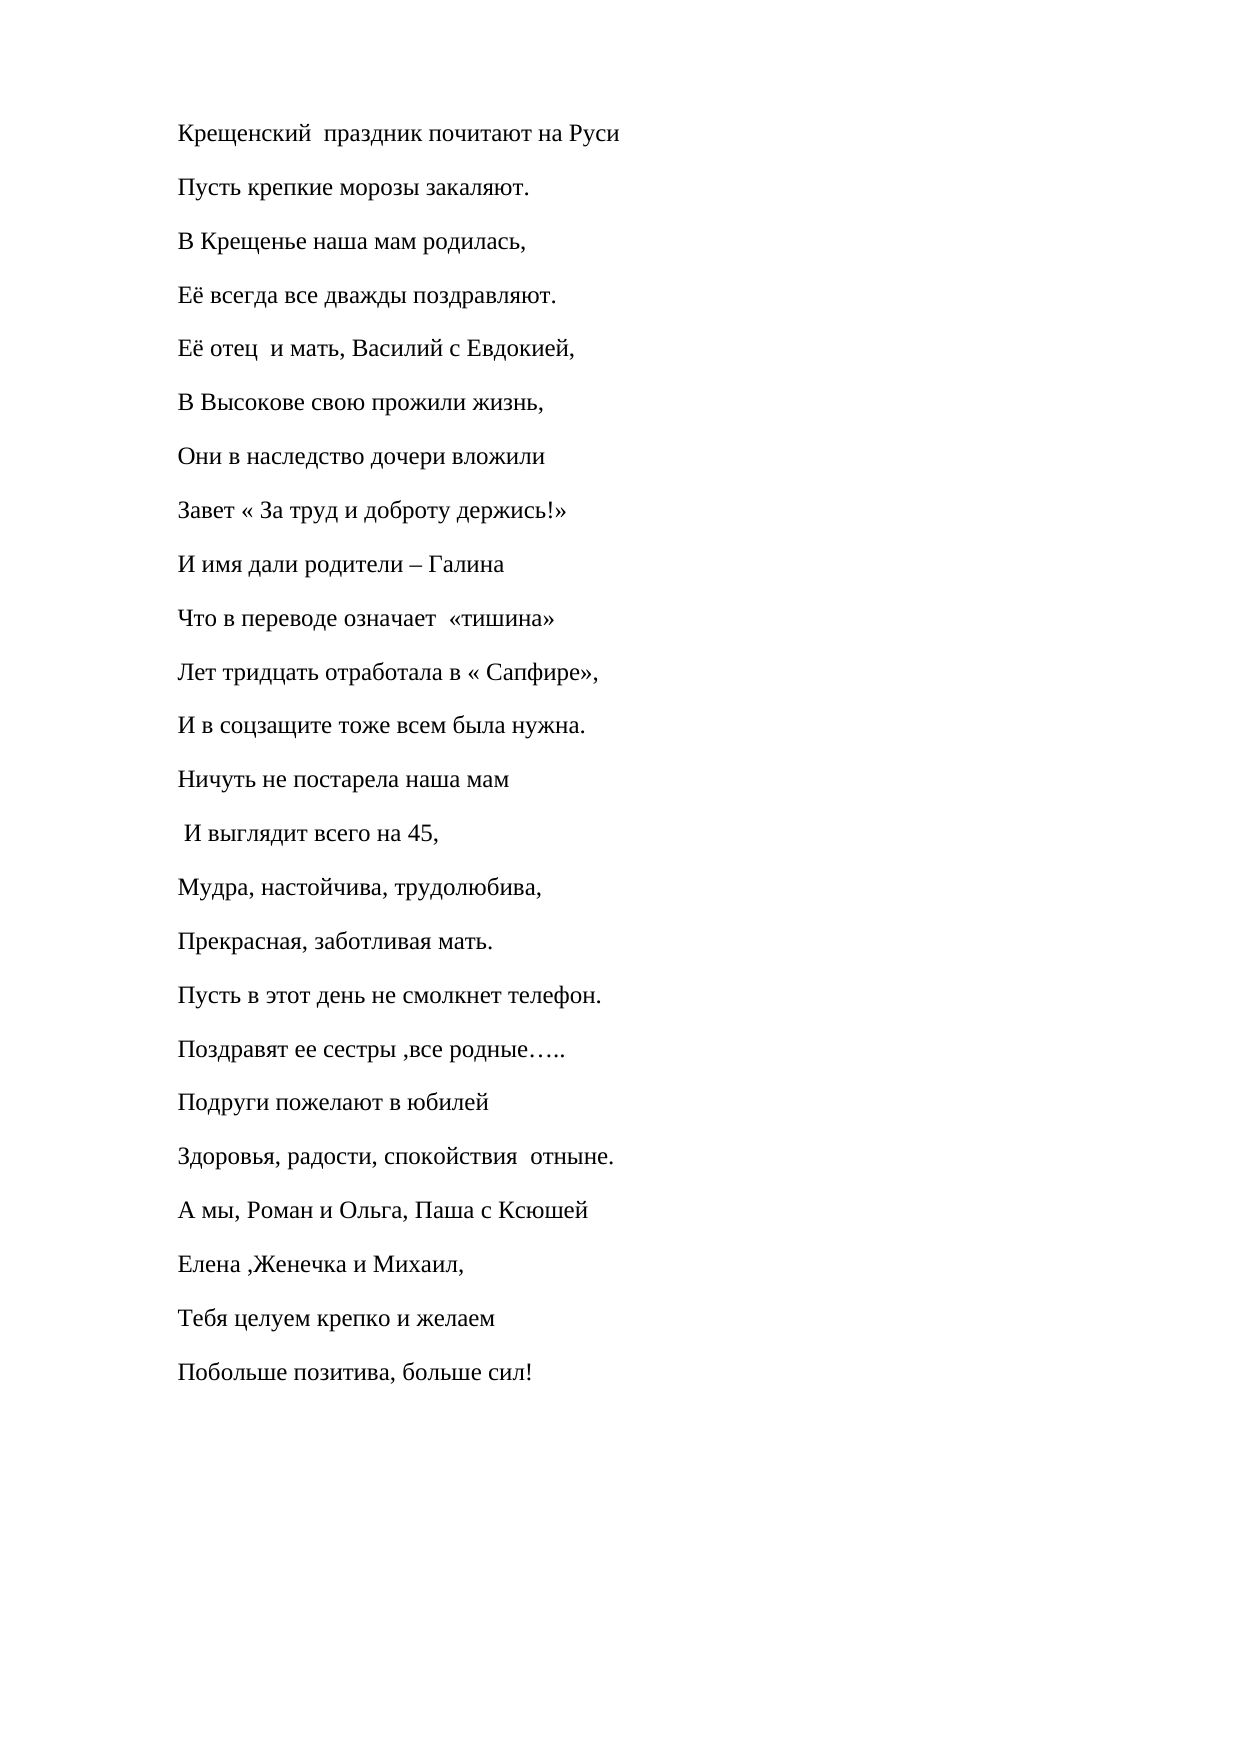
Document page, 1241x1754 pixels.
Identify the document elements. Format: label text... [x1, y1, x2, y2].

text Ничуть не постарела наша мам [177, 764, 1152, 793]
text Елена ,Женечка и Михаил, [177, 1249, 1152, 1278]
text Крещенский праздник почитают на Руси [177, 118, 1152, 147]
text Что в переводе означает «тишина» [177, 603, 1152, 632]
text В Крещенье наша мам родилась, [177, 226, 1152, 254]
text Побольше позитива, больше сил! [177, 1357, 1152, 1386]
text Поздравят ее сестры ,все родные….. [177, 1034, 1152, 1062]
text Завет « За труд и доброту держись!» [177, 495, 1152, 524]
text И в соцзащите тоже всем была нужна. [177, 711, 1152, 739]
text Пусть в этот день не смолкнет телефон. [177, 980, 1152, 1008]
text Подруги пожелают в юбилей [177, 1087, 1152, 1116]
text Прекрасная, заботливая мать. [177, 926, 1152, 955]
text Лет тридцать отработала в « Сапфире», [177, 657, 1152, 685]
text В Высокове свою прожили жизнь, [177, 387, 1152, 416]
text Её всегда все дважды поздравляют. [177, 280, 1152, 308]
text Тебя целуем крепко и желаем [177, 1303, 1152, 1332]
text Мудра, настойчива, трудолюбива, [177, 872, 1152, 901]
text Пусть крепкие морозы закаляют. [177, 172, 1152, 201]
text Её отец и мать, Василий с Евдокией, [177, 333, 1152, 362]
text И выглядит всего на 45, [177, 818, 1152, 847]
text Здоровья, радости, спокойствия отныне. [177, 1141, 1152, 1170]
text А мы, Роман и Ольга, Паша с Ксюшей [177, 1195, 1152, 1224]
text И имя дали родители – Галина [177, 549, 1152, 578]
text Они в наследство дочери вложили [177, 441, 1152, 470]
